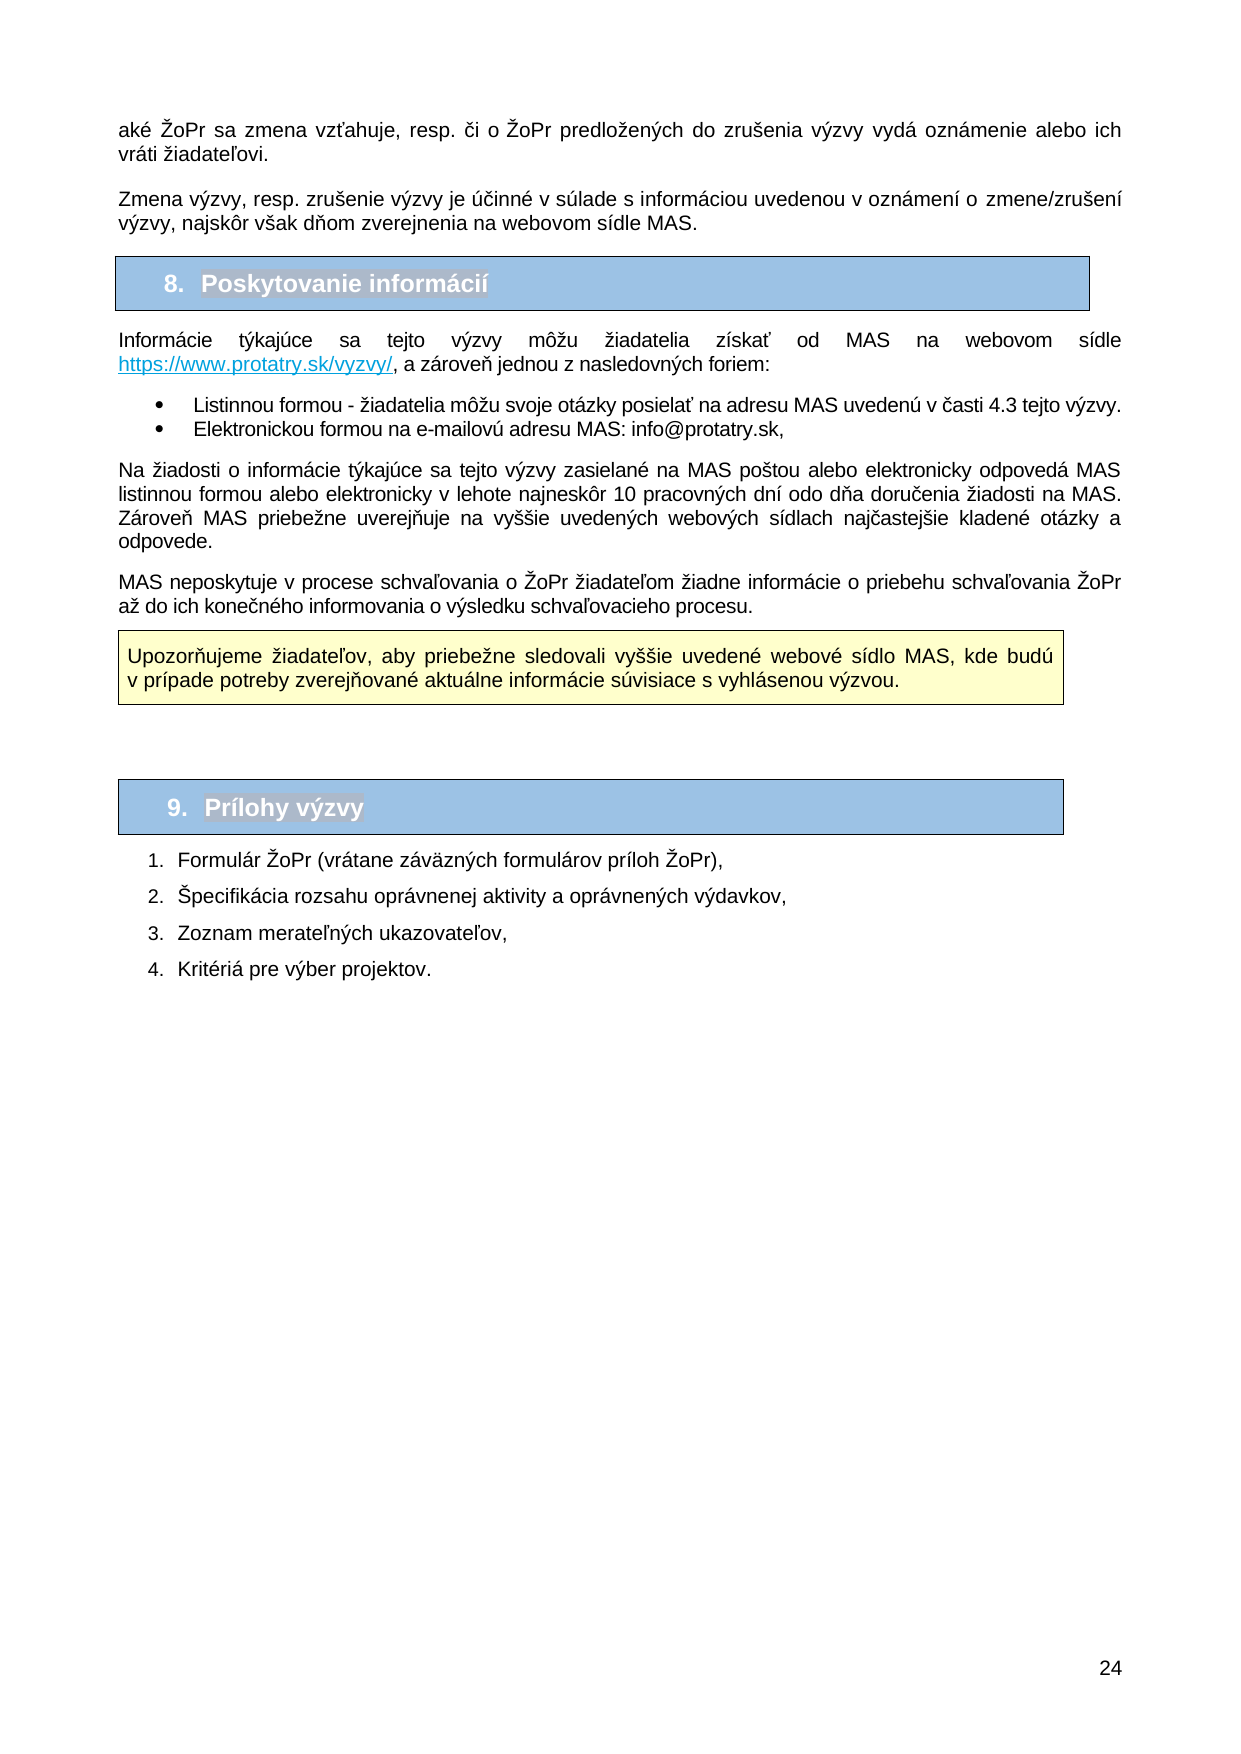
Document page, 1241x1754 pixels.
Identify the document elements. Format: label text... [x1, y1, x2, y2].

list Listinnou formou - žiadatelia môžu svoje otázky posielať na adresu MAS uvedenú v časti 4.3 tejto výzvy. [156, 393, 1122, 417]
list Špecifikácia rozsahu oprávnenej aktivity a oprávnených výdavkov, [148, 884, 1122, 908]
list Zoznam merateľných ukazovateľov, [148, 921, 1122, 944]
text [118, 118, 1122, 166]
table_header Poskytovanie informácií [116, 257, 1089, 310]
text MAS neposkytuje v procese schvaľovania o ŽoPr žiadateľom žiadne informácie o priebehu schvaľovania ŽoPr až do ich konečného informovania o výsledku schvaľovacieho procesu. [118, 570, 1122, 618]
text Na žiadosti o informácie týkajúce sa tejto výzvy zasielané na MAS poštou alebo elektronicky odpovedá MAS listinnou formou alebo elektronicky v lehote najneskôr 10 pracovných dní odo dňa doručenia žiadosti na MAS. Zároveň MAS priebežne uverejňuje na vyššie uvedených webových sídlach najčastejšie kladené otázky a odpovede. [118, 457, 1122, 553]
list Formulár ŽoPr (vrátane záväzných formulárov príloh ŽoPr), [148, 848, 1122, 872]
table_header Prílohy výzvy [119, 780, 1063, 834]
list Kritériá pre výber projektov. [148, 957, 1122, 981]
text Zmena výzvy, resp. zrušenie výzvy je účinné v súlade s informáciou uvedenou v oznámení o zmene/zrušení výzvy, najskôr však dňom zverejnenia na webovom sídle MAS. [118, 187, 1122, 235]
list Elektronickou formou na e-mailovú adresu MAS: info@protatry.sk, [156, 417, 1122, 441]
text Informácie týkajúce sa tejto výzvy môžu žiadatelia získať od MAS na webovom sídle https://www.protatry.sk/vyzvy/, a zároveň jednou z nasledovných foriem: [118, 328, 1122, 376]
table_header Upozorňujeme žiadateľov, aby priebežne sledovali vyššie uvedené webové sídlo MAS, kde budú v prípade potreby zverejňované aktuálne informácie súvisiace s vyhlásenou výzvou. [119, 631, 1063, 704]
